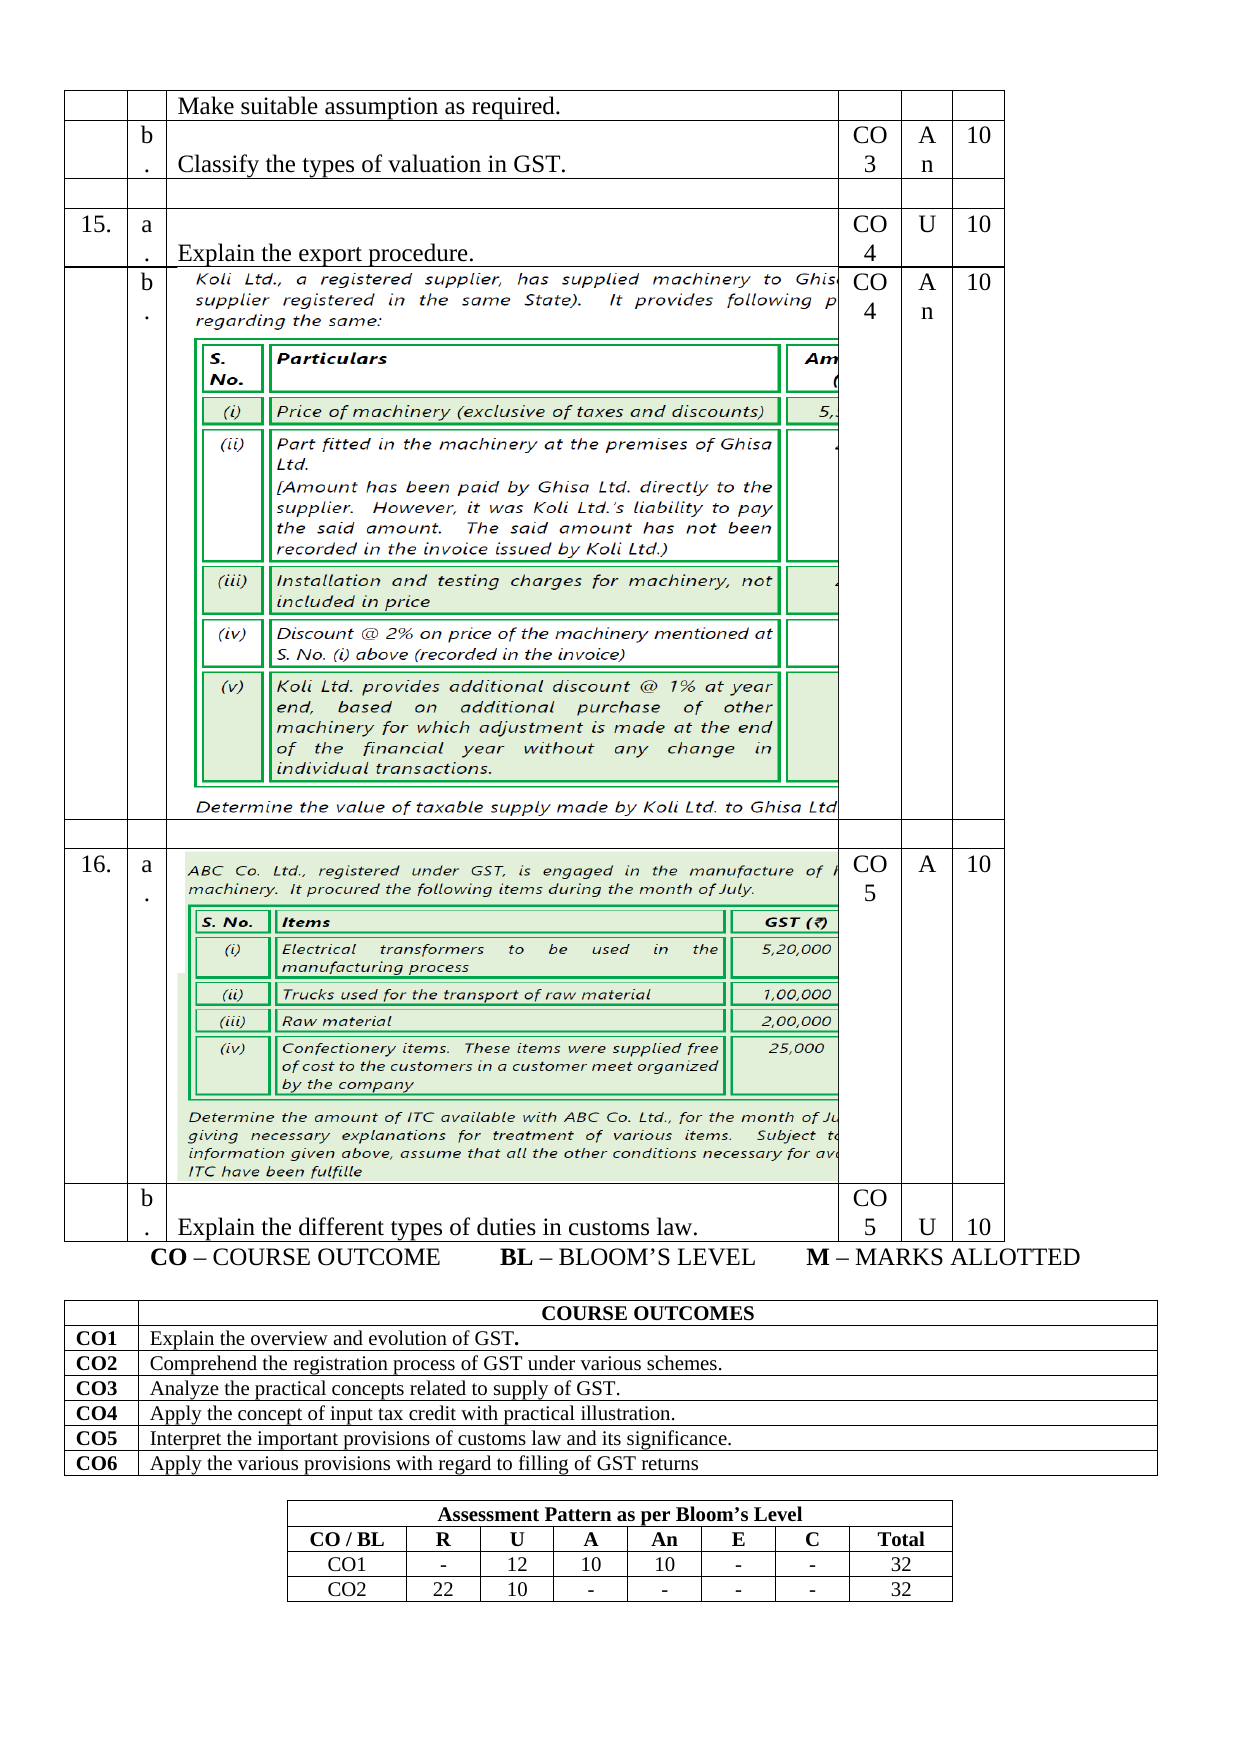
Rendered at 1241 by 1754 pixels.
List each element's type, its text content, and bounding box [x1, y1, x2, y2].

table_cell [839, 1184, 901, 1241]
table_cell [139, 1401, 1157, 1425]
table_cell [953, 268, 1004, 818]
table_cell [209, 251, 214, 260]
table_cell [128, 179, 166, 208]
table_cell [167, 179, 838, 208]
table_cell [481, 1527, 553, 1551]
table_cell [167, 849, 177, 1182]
text CO – COURSE OUTCOME BL – BLOOM’S LEVEL M – MARKS ALLOTTED [150, 1242, 1090, 1271]
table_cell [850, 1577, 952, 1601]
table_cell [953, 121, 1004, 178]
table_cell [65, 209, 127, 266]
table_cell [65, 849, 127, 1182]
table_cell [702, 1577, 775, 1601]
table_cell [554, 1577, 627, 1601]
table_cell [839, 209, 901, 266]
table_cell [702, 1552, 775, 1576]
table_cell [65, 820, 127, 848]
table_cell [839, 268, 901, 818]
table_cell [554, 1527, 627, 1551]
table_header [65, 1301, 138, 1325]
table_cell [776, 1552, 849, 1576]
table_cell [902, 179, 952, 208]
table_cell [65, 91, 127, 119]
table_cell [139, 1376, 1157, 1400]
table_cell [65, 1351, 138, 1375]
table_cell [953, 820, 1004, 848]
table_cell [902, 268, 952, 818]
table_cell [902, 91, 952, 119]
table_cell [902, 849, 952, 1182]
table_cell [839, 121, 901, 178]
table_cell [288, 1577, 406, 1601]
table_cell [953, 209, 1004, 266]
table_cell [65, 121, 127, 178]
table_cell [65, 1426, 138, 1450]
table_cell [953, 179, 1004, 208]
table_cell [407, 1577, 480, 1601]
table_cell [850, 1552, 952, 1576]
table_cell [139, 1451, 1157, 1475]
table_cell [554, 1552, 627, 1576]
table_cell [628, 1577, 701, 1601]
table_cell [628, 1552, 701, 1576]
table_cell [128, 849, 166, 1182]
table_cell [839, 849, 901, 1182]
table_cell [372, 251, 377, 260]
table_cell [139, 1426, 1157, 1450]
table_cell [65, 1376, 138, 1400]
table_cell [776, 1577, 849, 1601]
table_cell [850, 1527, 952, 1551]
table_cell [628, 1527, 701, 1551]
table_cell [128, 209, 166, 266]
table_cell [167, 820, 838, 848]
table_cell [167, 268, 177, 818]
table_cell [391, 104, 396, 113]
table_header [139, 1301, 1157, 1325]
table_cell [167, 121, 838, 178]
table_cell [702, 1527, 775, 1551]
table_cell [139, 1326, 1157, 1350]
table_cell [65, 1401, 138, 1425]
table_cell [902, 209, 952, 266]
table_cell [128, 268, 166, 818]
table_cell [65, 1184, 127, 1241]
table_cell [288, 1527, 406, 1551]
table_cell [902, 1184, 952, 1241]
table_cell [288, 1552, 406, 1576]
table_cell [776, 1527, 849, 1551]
picture [177, 849, 839, 1183]
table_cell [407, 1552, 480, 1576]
picture [177, 267, 839, 819]
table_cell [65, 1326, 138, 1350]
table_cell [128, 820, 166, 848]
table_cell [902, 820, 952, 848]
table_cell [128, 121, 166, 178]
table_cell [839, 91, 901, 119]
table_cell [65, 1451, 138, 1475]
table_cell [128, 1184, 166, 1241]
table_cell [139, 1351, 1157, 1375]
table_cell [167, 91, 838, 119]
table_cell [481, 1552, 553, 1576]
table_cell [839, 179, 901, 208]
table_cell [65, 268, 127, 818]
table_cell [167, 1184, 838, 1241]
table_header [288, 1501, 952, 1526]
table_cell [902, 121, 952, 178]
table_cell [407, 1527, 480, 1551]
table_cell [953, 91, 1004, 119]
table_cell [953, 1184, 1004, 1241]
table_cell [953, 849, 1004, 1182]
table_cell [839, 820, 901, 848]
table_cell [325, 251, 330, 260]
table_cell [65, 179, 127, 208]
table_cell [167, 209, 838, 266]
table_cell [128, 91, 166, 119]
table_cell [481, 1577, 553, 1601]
